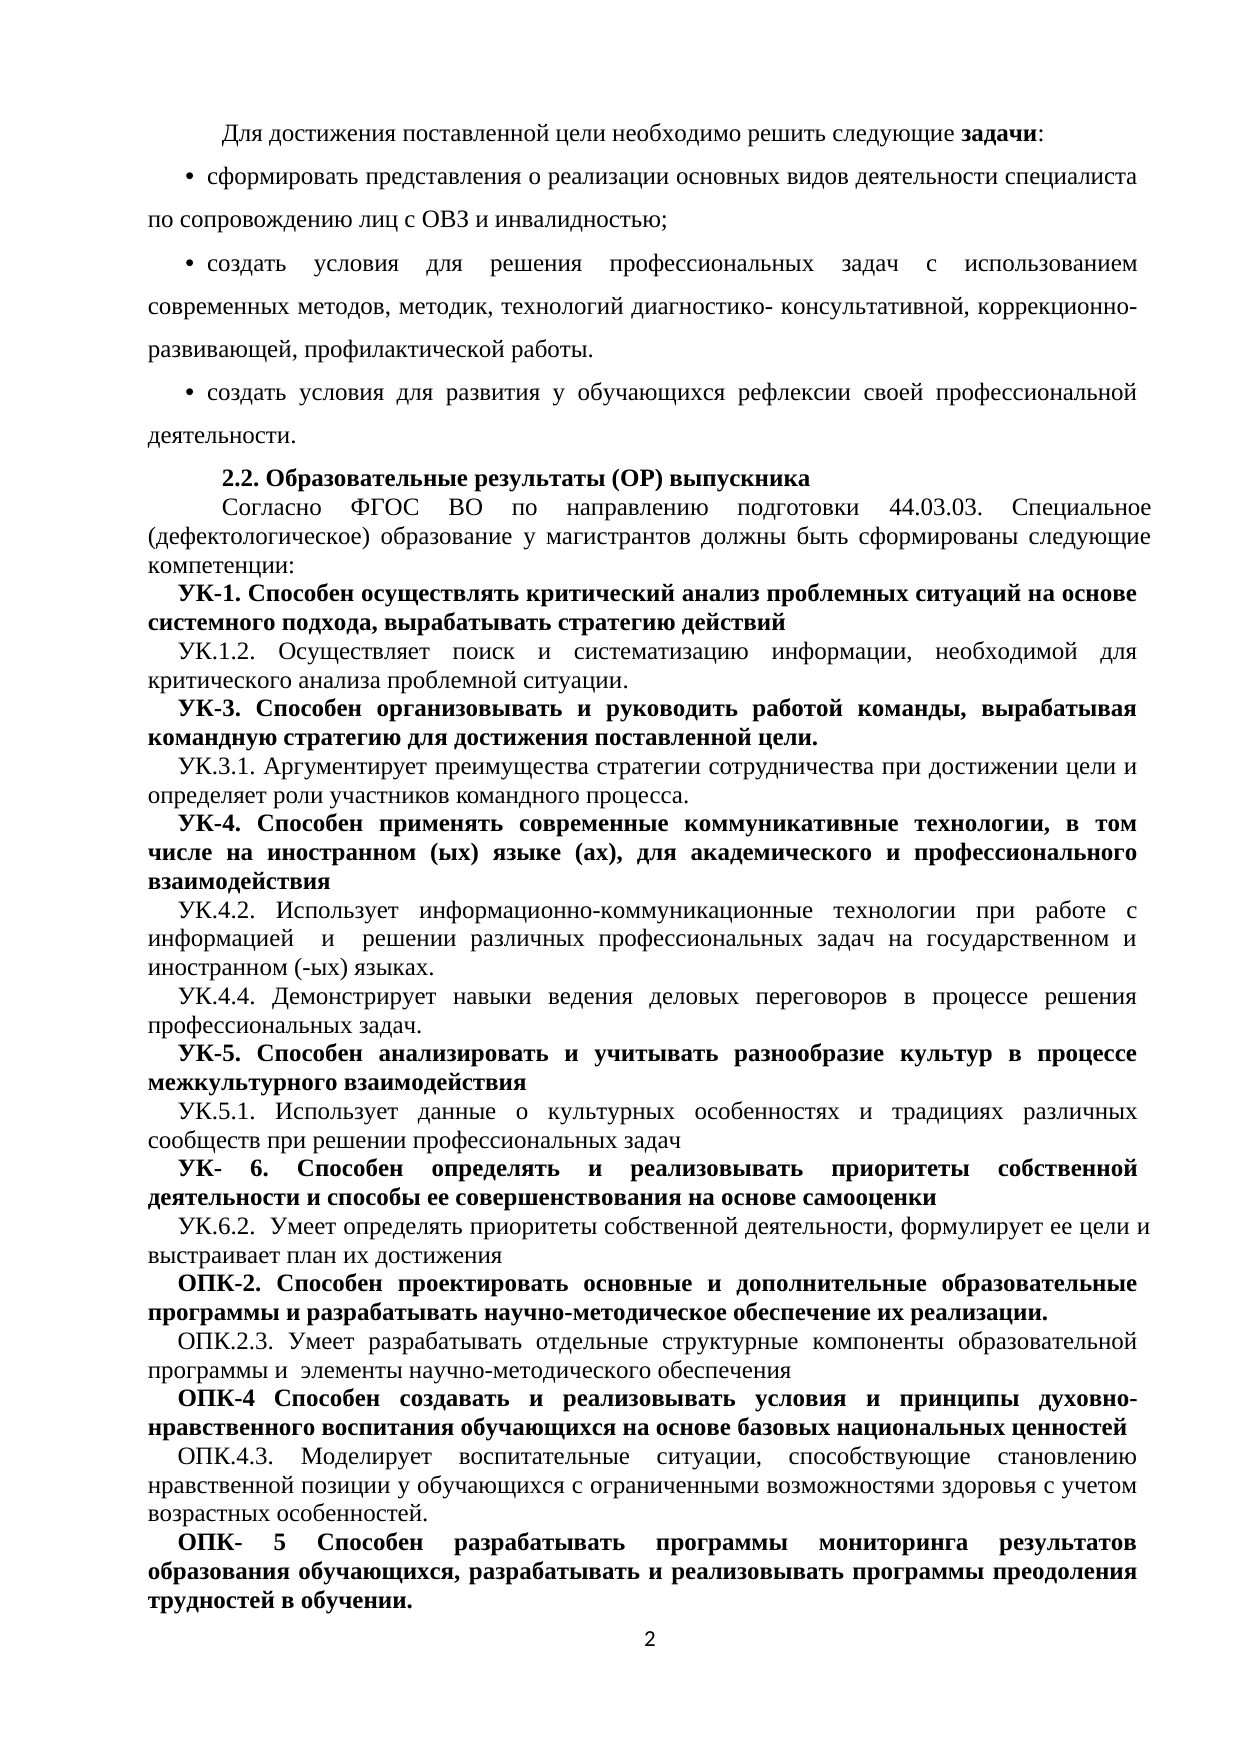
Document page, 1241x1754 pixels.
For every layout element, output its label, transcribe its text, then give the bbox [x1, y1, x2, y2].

text УК- 6. Способен определять и реализовывать приоритеты собственной деятельности и способы ее совершенствования на основе самооценки [148, 1153, 1138, 1211]
text УК.4.4. Демонстрирует навыки ведения деловых переговоров в процессе решения профессиональных задач. [148, 981, 1138, 1038]
list создать условия для решения профессиональных задач с использованием современных методов, методик, технологий диагностико- консультативной, коррекционно- развивающей, профилактической работы. [148, 248, 1138, 363]
text Для достижения поставленной цели необходимо решить следующие задачи: [148, 118, 1152, 147]
text УК-1. Способен осуществлять критический анализ проблемных ситуаций на основе системного подхода, вырабатывать стратегию действий [148, 578, 1138, 636]
text УК-5. Способен анализировать и учитывать разнообразие культур в процессе межкультурного взаимодействия [148, 1038, 1138, 1096]
text УК.6.2. Умеет определять приоритеты собственной деятельности, формулирует ее цели и выстраивает план их достижения [148, 1211, 1152, 1268]
text УК-3. Способен организовывать и руководить работой команды, вырабатывая командную стратегию для достижения поставленной цели. [148, 693, 1138, 751]
text УК.1.2. Осуществляет поиск и систематизацию информации, необходимой для критического анализа проблемной ситуации. [148, 636, 1138, 693]
text ОПК- 5 Способен разрабатывать программы мониторинга результатов образования обучающихся, разрабатывать и реализовывать программы преодоления трудностей в обучении. [148, 1527, 1138, 1613]
list создать условия для развития у обучающихся рефлексии своей профессиональной деятельности. [148, 377, 1138, 449]
text ОПК.4.3. Моделирует воспитательные ситуации, способствующие становлению нравственной позиции у обучающихся с ограниченными возможностями здоровья с учетом возрастных особенностей. [148, 1441, 1138, 1527]
text УК.5.1. Использует данные о культурных особенностях и традициях различных сообществ при решении профессиональных задач [148, 1096, 1138, 1153]
text УК.4.2. Использует информационно-коммуникационные технологии при работе с информацией и решении различных профессиональных задач на государственном и иностранном (-ых) языках. [148, 895, 1138, 981]
text УК.3.1. Аргументирует преимущества стратегии сотрудничества при достижении цели и определяет роли участников командного процесса. [148, 751, 1138, 808]
text 2.2. Образовательные результаты (ОР) выпускника [148, 463, 1138, 492]
text Согласно ФГОС ВО по направлению подготовки 44.03.03. Специальное (дефектологическое) образование у магистрантов должны быть сформированы следующие компетенции: [148, 492, 1152, 578]
text УК-4. Способен применять современные коммуникативные технологии, в том числе на иностранном (ых) языке (ах), для академического и профессионального взаимодействия [148, 808, 1138, 895]
list сформировать представления о реализации основных видов деятельности специалиста по сопровождению лиц с ОВЗ и инвалидностью; [148, 161, 1138, 233]
text ОПК-4 Способен создавать и реализовывать условия и принципы духовно-нравственного воспитания обучающихся на основе базовых национальных ценностей [148, 1383, 1138, 1441]
text ОПК-2. Способен проектировать основные и дополнительные образовательные программы и разрабатывать научно-методическое обеспечение их реализации. [148, 1268, 1138, 1326]
text ОПК.2.3. Умеет разрабатывать отдельные структурные компоненты образовательной программы и элементы научно-методического обеспечения [148, 1326, 1138, 1383]
